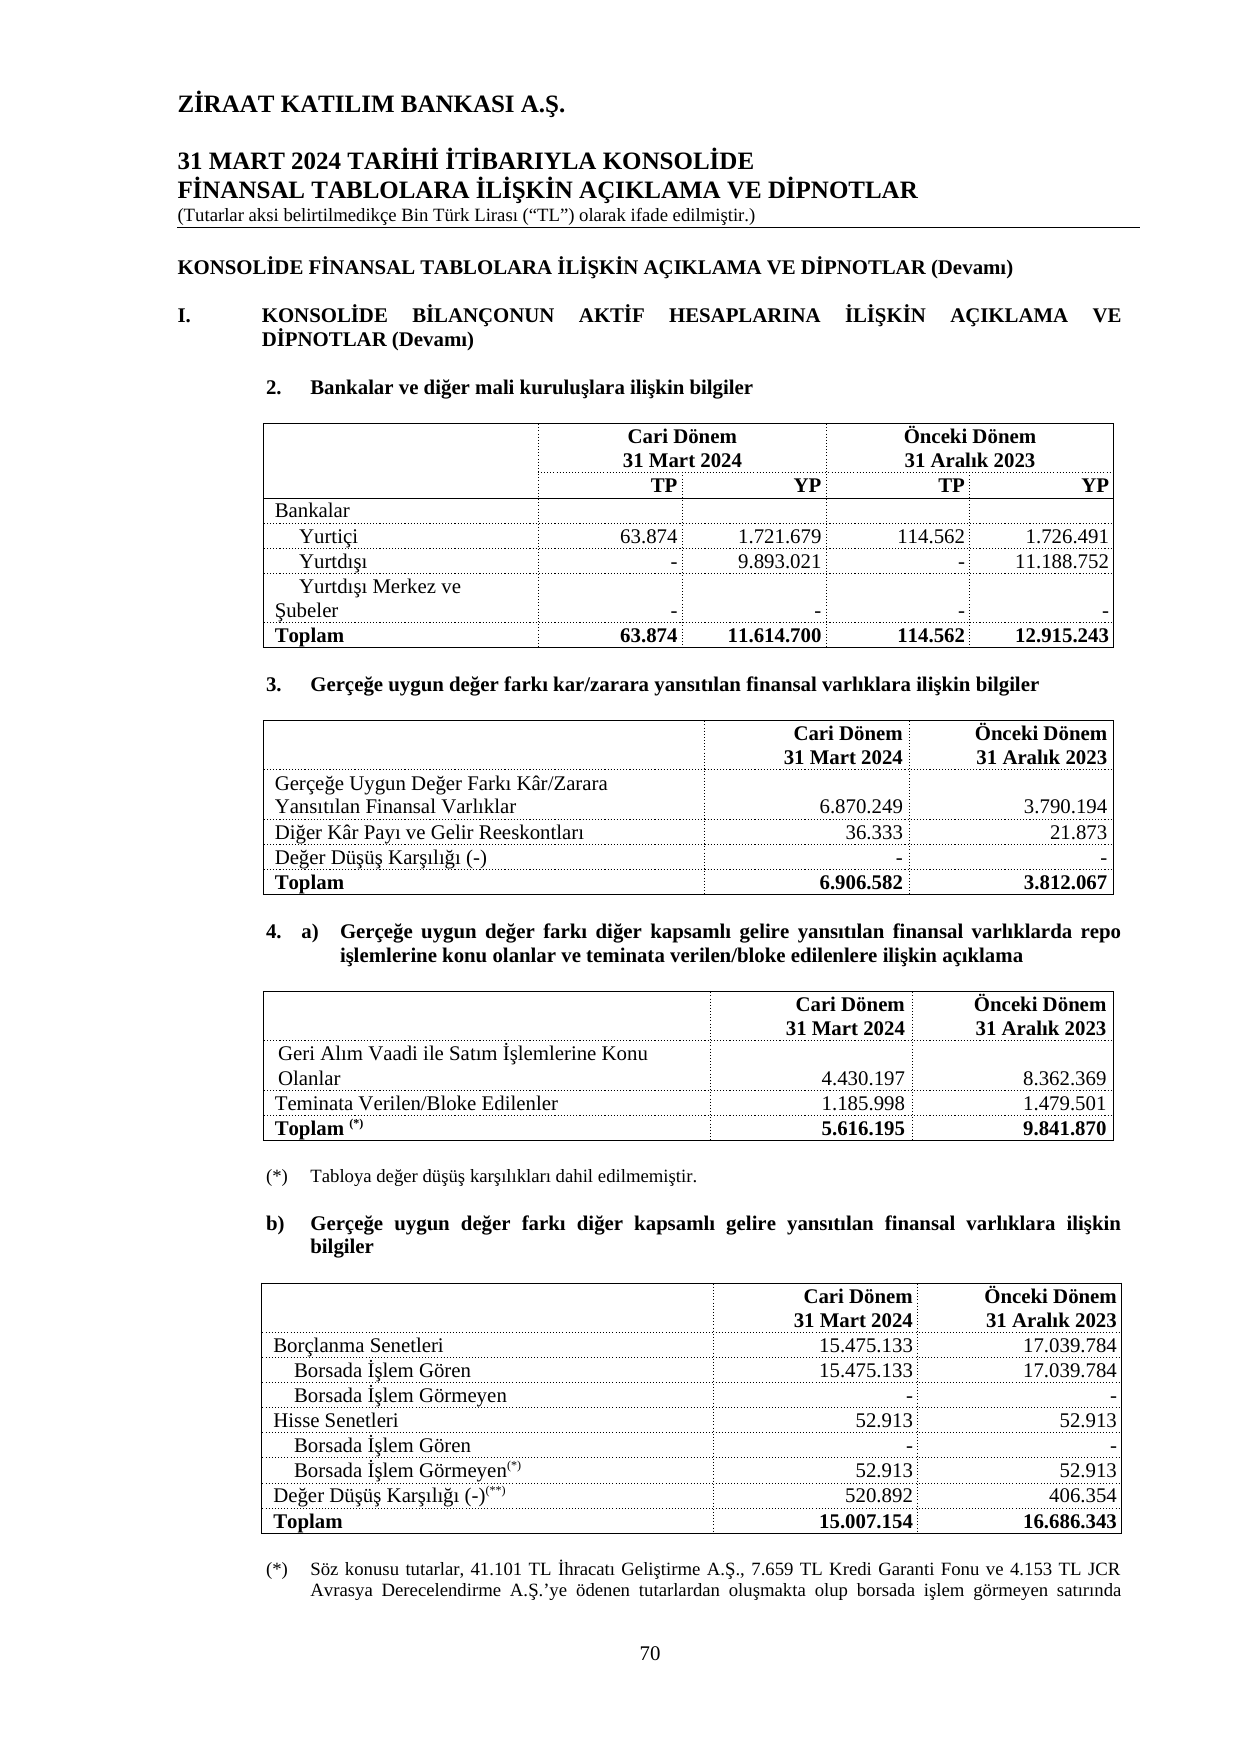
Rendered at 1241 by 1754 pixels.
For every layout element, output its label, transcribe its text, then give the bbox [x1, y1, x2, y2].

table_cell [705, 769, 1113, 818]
text (*) Tabloya değer düşüş karşılıkları dahil edilmemiştir. [266, 1165, 1122, 1186]
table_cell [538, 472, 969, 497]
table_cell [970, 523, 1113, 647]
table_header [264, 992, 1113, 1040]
list a) Gerçeğe uygun değer farkı diğer kapsamlı gelire yansıtılan finansal varlıklarda repo işlemlerine konu olanlar ve teminata verilen/bloke edilenlere ilişkin açıklama [266, 919, 1122, 967]
list KONSOLİDE BİLANÇONUN AKTİF HESAPLARINA İLİŞKİN AÇIKLAMA VE DİPNOTLAR (Devamı) [177, 303, 1122, 351]
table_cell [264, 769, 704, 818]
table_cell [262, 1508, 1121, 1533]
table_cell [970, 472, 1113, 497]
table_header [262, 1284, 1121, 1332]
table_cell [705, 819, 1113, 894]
text KONSOLİDE FİNANSAL TABLOLARA İLİŞKİN AÇIKLAMA VE DİPNOTLAR (Devamı) [177, 255, 1122, 279]
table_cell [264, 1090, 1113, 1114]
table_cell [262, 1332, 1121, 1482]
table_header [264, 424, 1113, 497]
text 2. Bankalar ve diğer mali kuruluşlara ilişkin bilgiler [266, 375, 1122, 399]
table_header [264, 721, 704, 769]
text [266, 1558, 1122, 1601]
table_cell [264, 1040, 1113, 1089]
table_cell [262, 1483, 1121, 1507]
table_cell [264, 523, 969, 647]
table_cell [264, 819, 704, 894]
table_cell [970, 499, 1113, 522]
list Gerçeğe uygun değer farkı kar/zarara yansıtılan finansal varlıklara ilişkin bilgiler [266, 672, 1122, 696]
list Gerçeğe uygun değer farkı diğer kapsamlı gelire yansıtılan finansal varlıklara ilişkin bilgiler [266, 1210, 1122, 1258]
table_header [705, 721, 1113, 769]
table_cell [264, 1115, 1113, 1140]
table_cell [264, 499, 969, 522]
